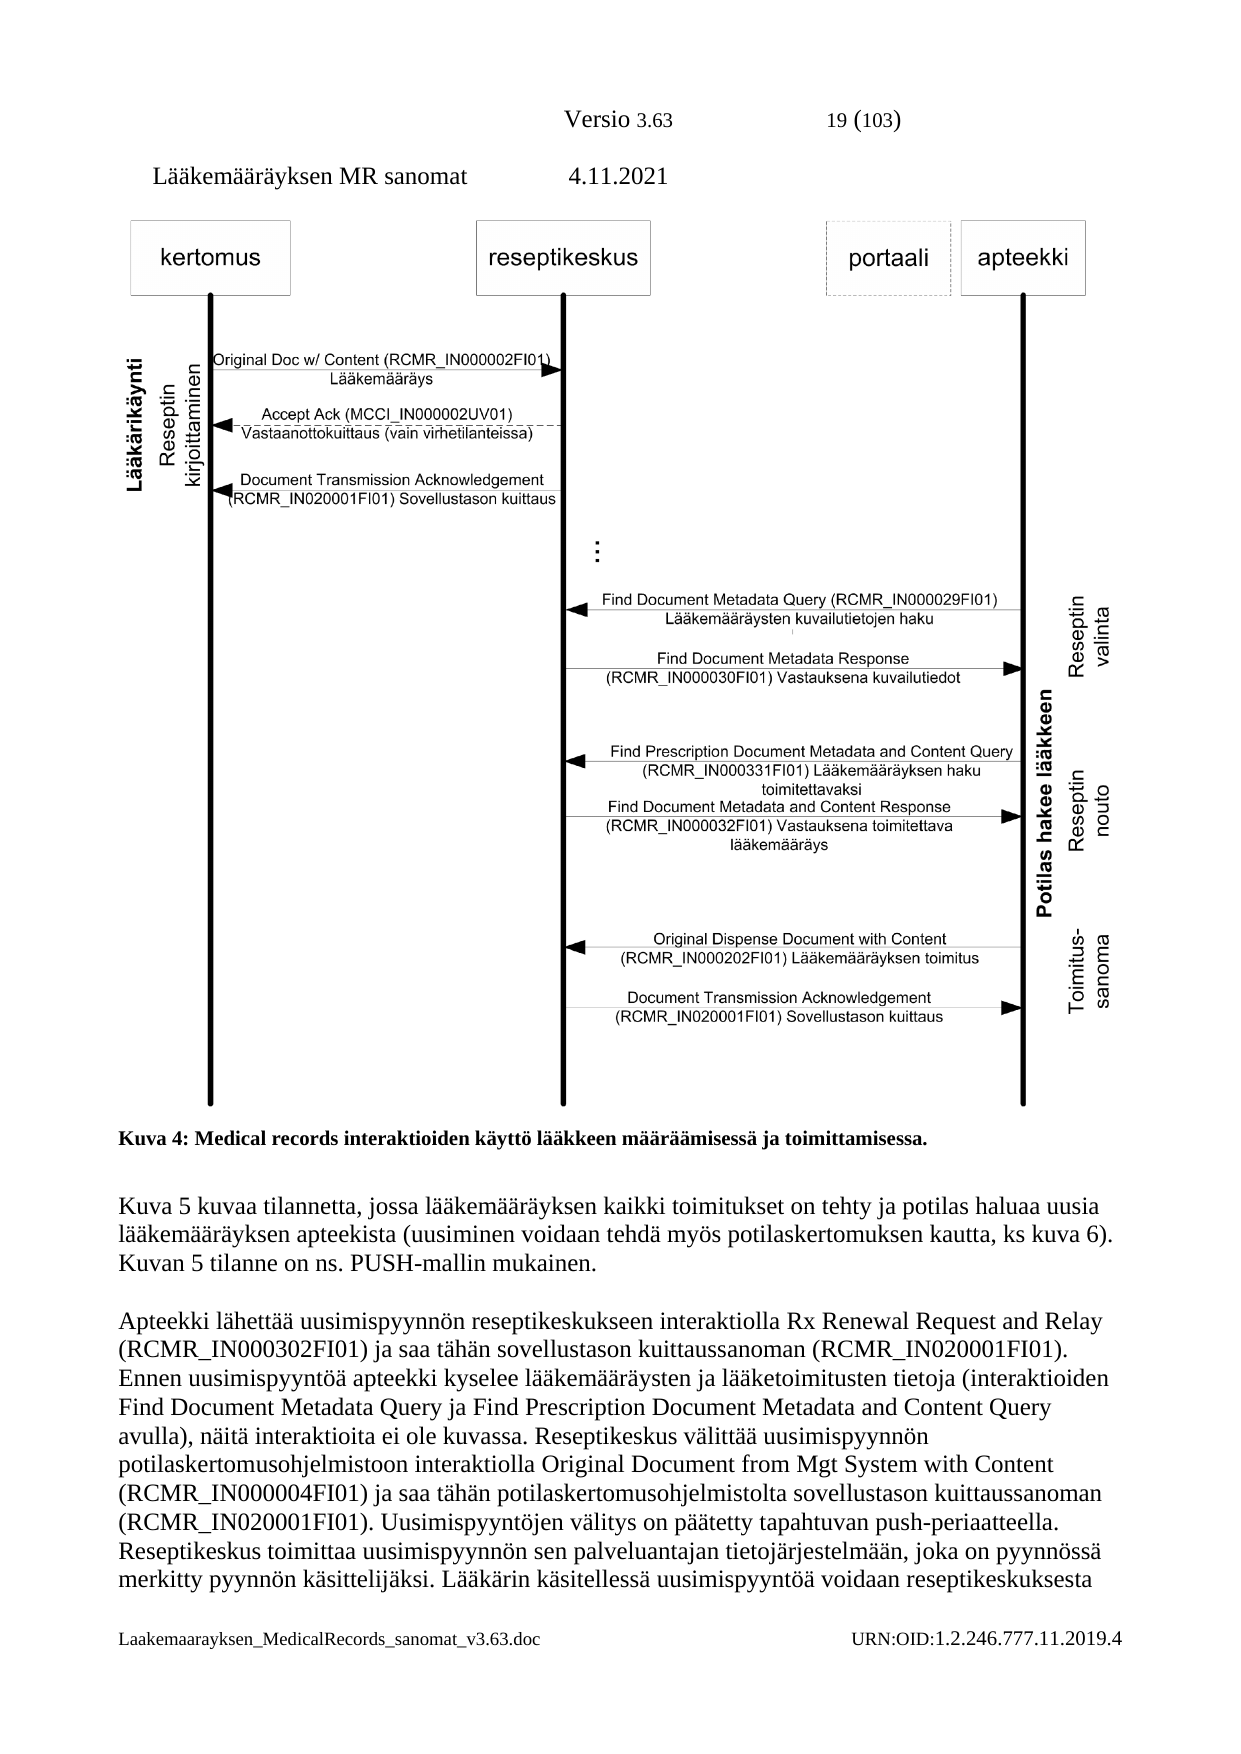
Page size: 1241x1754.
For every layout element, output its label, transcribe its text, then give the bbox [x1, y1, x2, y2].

picture [118, 218, 1121, 1113]
text Kuva 5 kuvaa tilannetta, jossa lääkemääräyksen kaikki toimitukset on tehty ja potilas haluaa uusia lääkemääräyksen apteekista (uusiminen voidaan tehdä myös potilaskertomuksen kautta, ks kuva 6). Kuvan 5 tilanne on ns. PUSH-mallin mukainen. [118, 1191, 1122, 1277]
text Kuva 4: Medical records interaktioiden käyttö lääkkeen määräämisessä ja toimittamisessa. [118, 1126, 1122, 1149]
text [118, 1306, 1122, 1593]
